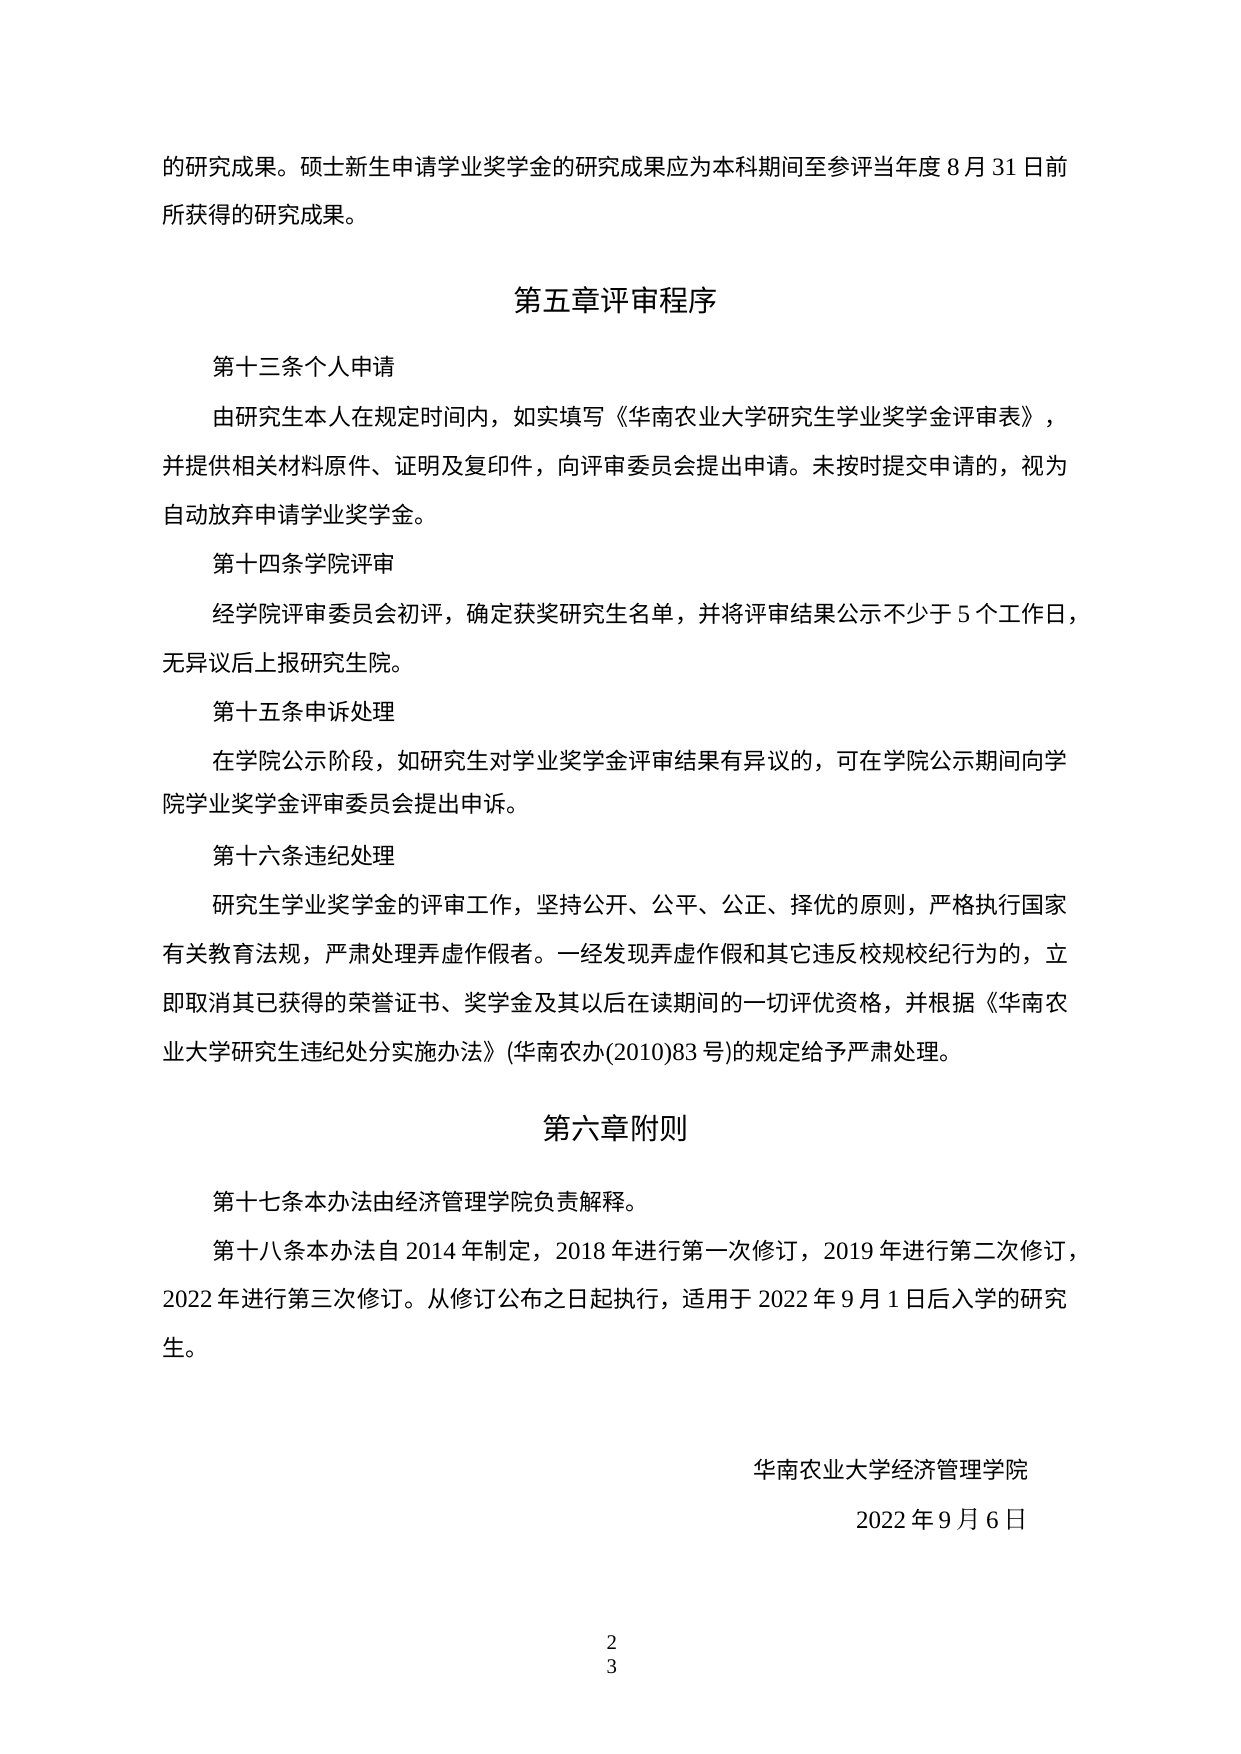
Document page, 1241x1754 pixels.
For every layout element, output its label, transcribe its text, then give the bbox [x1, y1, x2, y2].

text 第十四条学院评审 [162, 533, 1068, 583]
text 第十八条本办法自2014年制定，2018年进行第一次修订，2019年进行第二次修订，2022年进行第三次修订。从修订公布之日起执行，适用于2022年9月1日后入学的研究生。 [162, 1220, 1068, 1366]
text 研究生学业奖学金的评审工作，坚持公开、公平、公正、择优的原则，严格执行国家有关教育法规，严肃处理弄虚作假者。一经发现弄虚作假和其它违反校规校纪行为的，立即取消其已获得的荣誉证书、奖学金及其以后在读期间的一切评优资格，并根据《华南农业大学研究生违纪处分实施办法》(华南农办(2010)83号)的规定给予严肃处理。 [162, 874, 1068, 1070]
text 2022年9月6日 [162, 1502, 1028, 1535]
text 第六章附则 [162, 1106, 1068, 1148]
text 由研究生本人在规定时间内，如实填写《华南农业大学研究生学业奖学金评审表》，并提供相关材料原件、证明及复印件，向评审委员会提出申请。未按时提交申请的，视为自动放弃申请学业奖学金。 [162, 386, 1068, 533]
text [162, 136, 1068, 234]
text 第十五条申诉处理 [162, 681, 1068, 731]
text 在学院公示阶段，如研究生对学业奖学金评审结果有异议的，可在学院公示期间向学院学业奖学金评审委员会提出申诉。 [162, 735, 1068, 821]
text 华南农业大学经济管理学院 [162, 1452, 1028, 1485]
text 第十三条个人申请 [162, 336, 1068, 386]
text 第十六条违纪处理 [162, 825, 1068, 874]
text 第十七条本办法由经济管理学院负责解释。 [162, 1171, 1068, 1220]
text 经学院评审委员会初评，确定获奖研究生名单，并将评审结果公示不少于5个工作日，无异议后上报研究生院。 [162, 583, 1068, 681]
text 第五章评审程序 [162, 277, 1068, 320]
